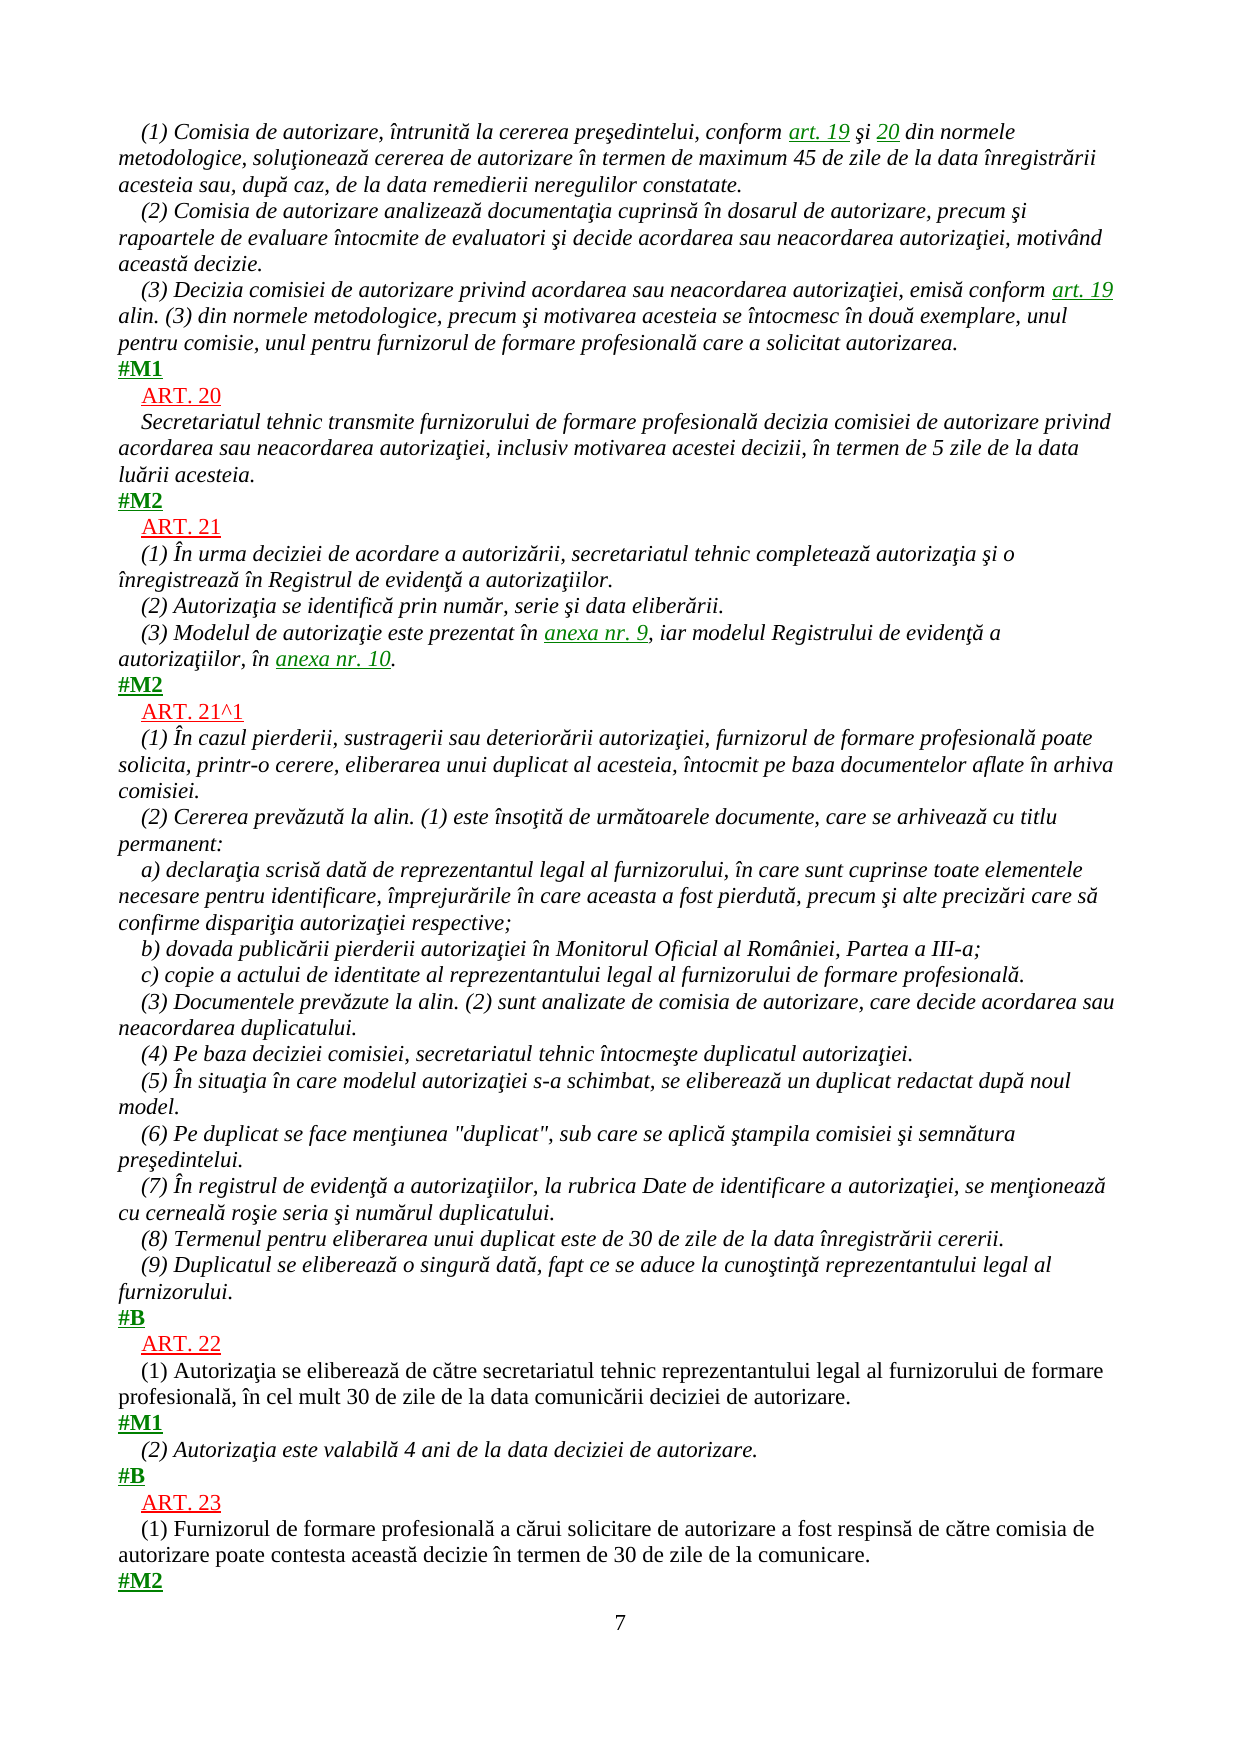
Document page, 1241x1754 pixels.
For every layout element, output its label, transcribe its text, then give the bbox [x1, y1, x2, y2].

text (1) În urma deciziei de acordare a autorizării, secretariatul tehnic completează autorizaţia şi o înregistrează în Registrul de evidenţă a autorizaţiilor. [118, 540, 1122, 592]
text (9) Duplicatul se eliberează o singură dată, fapt ce se aduce la cunoştinţă reprezentantului legal al furnizorului. [118, 1251, 1122, 1304]
text (1) Furnizorul de formare profesională a cărui solicitare de autorizare a fost respinsă de către comisia de autorizare poate contesta această decizie în termen de 30 de zile de la comunicare. [118, 1515, 1122, 1568]
text (3) Modelul de autorizaţie este prezentat în anexa nr. 9, iar modelul Registrului de evidenţă a autorizaţiilor, în anexa nr. 10. [118, 619, 1122, 672]
text #M2 [118, 672, 1122, 698]
text c) copie a actului de identitate al reprezentantului legal al furnizorului de formare profesională. [118, 961, 1122, 988]
text #M1 [118, 1409, 1122, 1436]
text #B [118, 1304, 1122, 1330]
text (3) Decizia comisiei de autorizare privind acordarea sau neacordarea autorizaţiei, emisă conform art. 19 alin. (3) din normele metodologice, precum şi motivarea acesteia se întocmesc în două exemplare, unul pentru comisie, unul pentru furnizorul de formare profesională care a solicitat autorizarea. [118, 276, 1122, 355]
text (2) Autorizaţia este valabilă 4 ani de la data deciziei de autorizare. [118, 1436, 1122, 1462]
text (3) Documentele prevăzute la alin. (2) sunt analizate de comisia de autorizare, care decide acordarea sau neacordarea duplicatului. [118, 988, 1122, 1041]
text (2) Comisia de autorizare analizează documentaţia cuprinsă în dosarul de autorizare, precum şi rapoartele de evaluare întocmite de evaluatori şi decide acordarea sau neacordarea autorizaţiei, motivând această decizie. [118, 197, 1122, 276]
text (1) Autorizaţia se eliberează de către secretariatul tehnic reprezentantului legal al furnizorului de formare profesională, în cel mult 30 de zile de la data comunicării deciziei de autorizare. [118, 1357, 1122, 1409]
text (2) Cererea prevăzută la alin. (1) este însoţită de următoarele documente, care se arhivează cu titlu permanent: [118, 803, 1122, 856]
text (6) Pe duplicat se face menţiunea "duplicat", sub care se aplică ştampila comisiei şi semnătura preşedintelui. [118, 1119, 1122, 1172]
text ART. 21 [118, 513, 1122, 540]
text (2) Autorizaţia se identifică prin număr, serie şi data eliberării. [118, 592, 1122, 619]
text #M2 [118, 1568, 1122, 1594]
text b) dovada publicării pierderii autorizaţiei în Monitorul Oficial al României, Partea a III-a; [118, 935, 1122, 961]
text a) declaraţia scrisă dată de reprezentantul legal al furnizorului, în care sunt cuprinse toate elementele necesare pentru identificare, împrejurările în care aceasta a fost pierdută, precum şi alte precizări care să confirme dispariţia autorizaţiei respective; [118, 856, 1122, 935]
text ART. 22 [118, 1330, 1122, 1357]
text (5) În situaţia în care modelul autorizaţiei s-a schimbat, se eliberează un duplicat redactat după noul model. [118, 1067, 1122, 1119]
text (8) Termenul pentru eliberarea unui duplicat este de 30 de zile de la data înregistrării cererii. [118, 1225, 1122, 1251]
text #B [118, 1462, 1122, 1488]
text ART. 21^1 [118, 698, 1122, 724]
text (7) În registrul de evidenţă a autorizaţiilor, la rubrica Date de identificare a autorizaţiei, se menţionează cu cerneală roşie seria şi numărul duplicatului. [118, 1172, 1122, 1225]
text ART. 23 [118, 1488, 1122, 1515]
text ART. 20 [118, 382, 1122, 408]
text #M1 [118, 355, 1122, 382]
text Secretariatul tehnic transmite furnizorului de formare profesională decizia comisiei de autorizare privind acordarea sau neacordarea autorizaţiei, inclusiv motivarea acestei decizii, în termen de 5 zile de la data luării acesteia. [118, 408, 1122, 487]
text (4) Pe baza deciziei comisiei, secretariatul tehnic întocmeşte duplicatul autorizaţiei. [118, 1041, 1122, 1067]
text #M2 [118, 487, 1122, 513]
text (1) În cazul pierderii, sustragerii sau deteriorării autorizaţiei, furnizorul de formare profesională poate solicita, printr-o cerere, eliberarea unui duplicat al acesteia, întocmit pe baza documentelor aflate în arhiva comisiei. [118, 724, 1122, 803]
text (1) Comisia de autorizare, întrunită la cererea preşedintelui, conform art. 19 şi 20 din normele metodologice, soluţionează cererea de autorizare în termen de maximum 45 de zile de la data înregistrării acesteia sau, după caz, de la data remedierii neregulilor constatate. [118, 118, 1122, 197]
